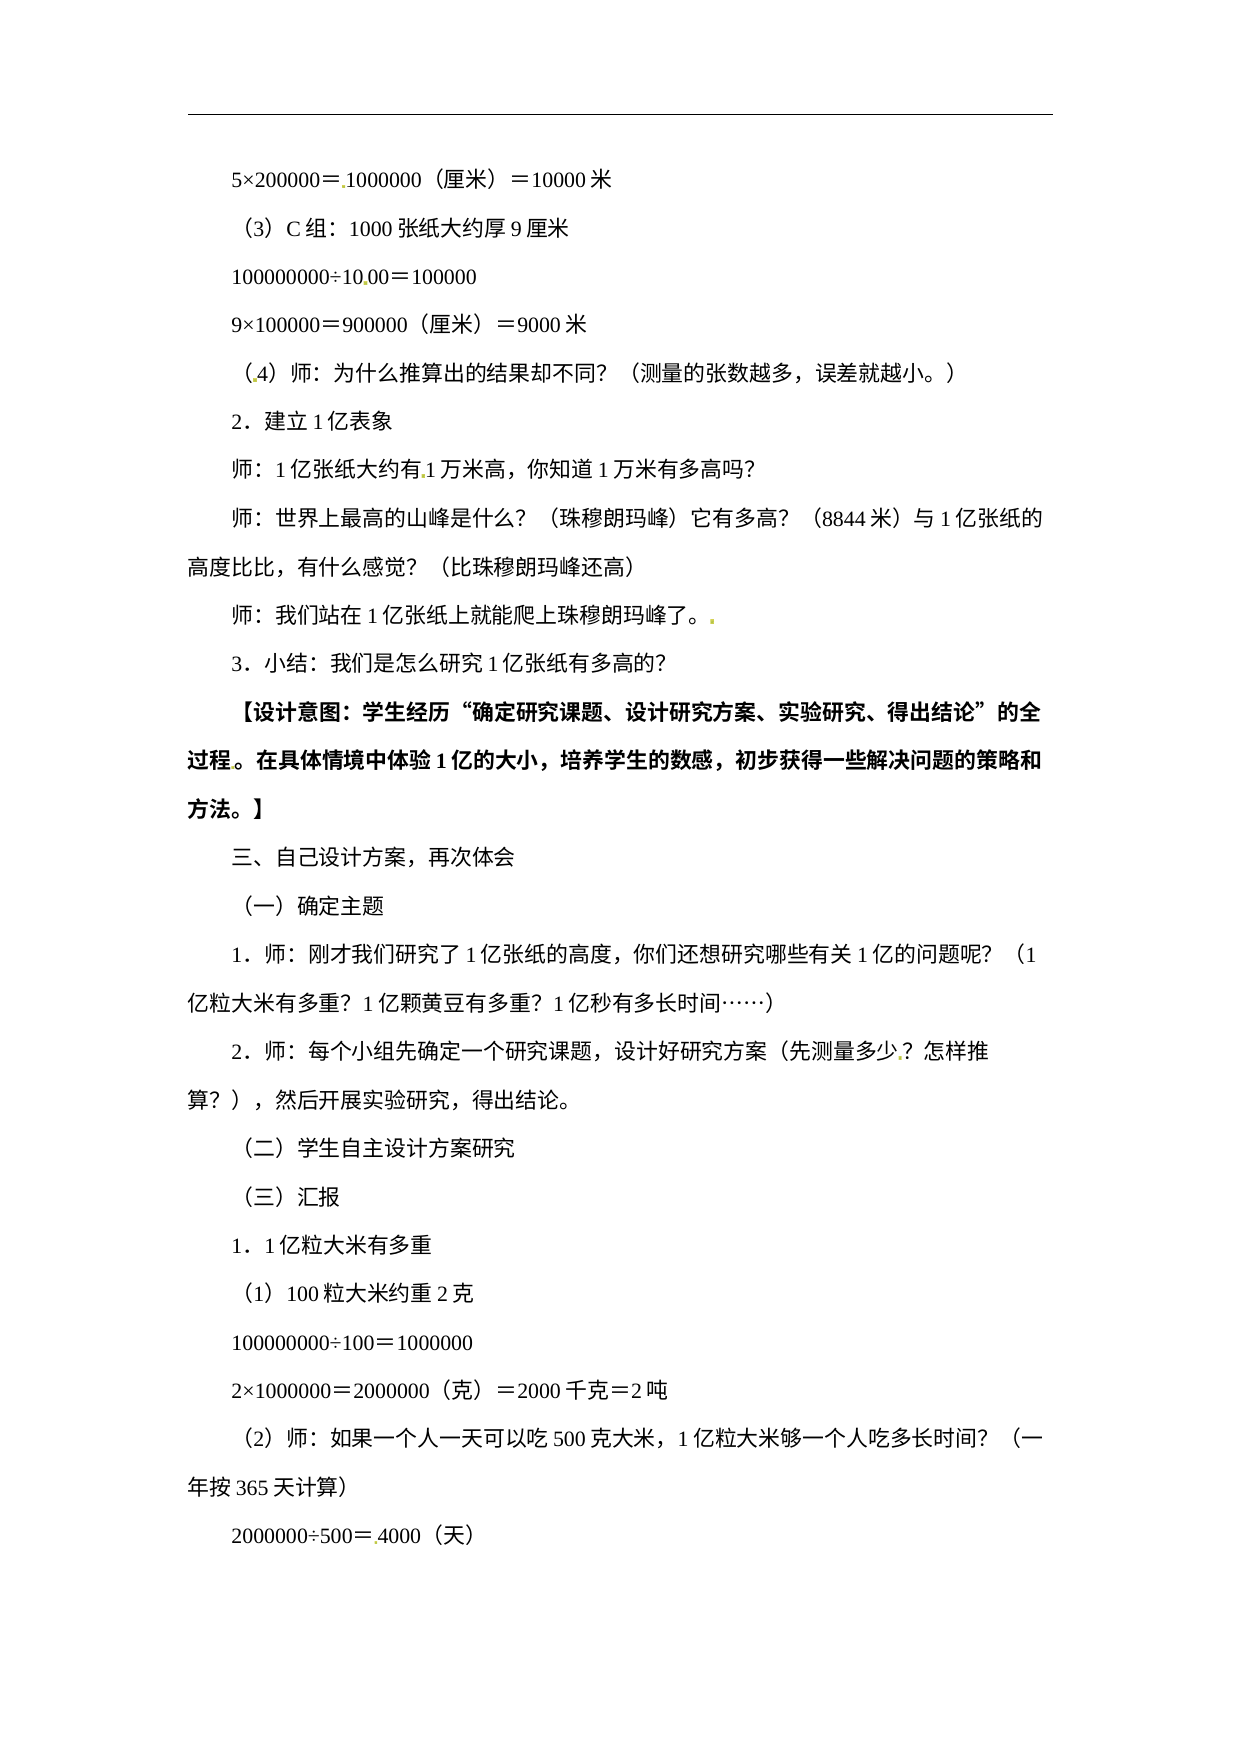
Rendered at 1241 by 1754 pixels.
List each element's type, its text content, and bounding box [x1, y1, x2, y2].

text 5×200000＝1000000（厘米）＝10000米 [187, 162, 1053, 194]
text （二）学生自主设计方案研究 [187, 1131, 1053, 1163]
text 2000000÷500＝4000（天） [187, 1518, 1053, 1550]
text （1）100粒大米约重2克 [187, 1276, 1053, 1308]
text （三）汇报 [187, 1179, 1053, 1212]
text 2．师：每个小组先确定一个研究课题，设计好研究方案（先测量多少？怎样推算？），然后开展实验研究，得出结论。 [187, 1034, 1053, 1115]
text 3．小结：我们是怎么研究1亿张纸有多高的？ [187, 646, 1053, 678]
text 2×1000000＝2000000（克）＝2000千克＝2吨 [187, 1372, 1053, 1405]
text （2）师：如果一个人一天可以吃500克大米，1亿粒大米够一个人吃多长时间？（一年按365天计算） [187, 1421, 1053, 1502]
text （一）确定主题 [187, 888, 1053, 921]
text 1．1亿粒大米有多重 [187, 1227, 1053, 1260]
text 三、自己设计方案，再次体会 [187, 840, 1053, 872]
text （3）C组：1000张纸大约厚9厘米 [187, 210, 1053, 243]
text 9×100000＝900000（厘米）＝9000米 [187, 307, 1053, 339]
text 1．师：刚才我们研究了1亿张纸的高度，你们还想研究哪些有关1亿的问题呢？（1亿粒大米有多重？1亿颗黄豆有多重？1亿秒有多长时间……） [187, 937, 1053, 1018]
text 2．建立1亿表象 [187, 404, 1053, 436]
text 师：我们站在1亿张纸上就能爬上珠穆朗玛峰了。 [187, 597, 1053, 630]
text 师：1亿张纸大约有1万米高，你知道1万米有多高吗？ [187, 452, 1053, 484]
text （4）师：为什么推算出的结果却不同？（测量的张数越多，误差就越小。） [187, 355, 1053, 388]
text 100000000÷100＝1000000 [187, 1324, 1053, 1357]
text 100000000÷1000＝100000 [187, 259, 1053, 291]
text 【设计意图：学生经历“确定研究课题、设计研究方案、实验研究、得出结论”的全过程。在具体情境中体验1亿的大小，培养学生的数感，初步获得一些解决问题的策略和方法。】 [187, 694, 1053, 824]
text 师：世界上最高的山峰是什么？（珠穆朗玛峰）它有多高？（8844米）与1亿张纸的高度比比，有什么感觉？（比珠穆朗玛峰还高） [187, 500, 1053, 582]
